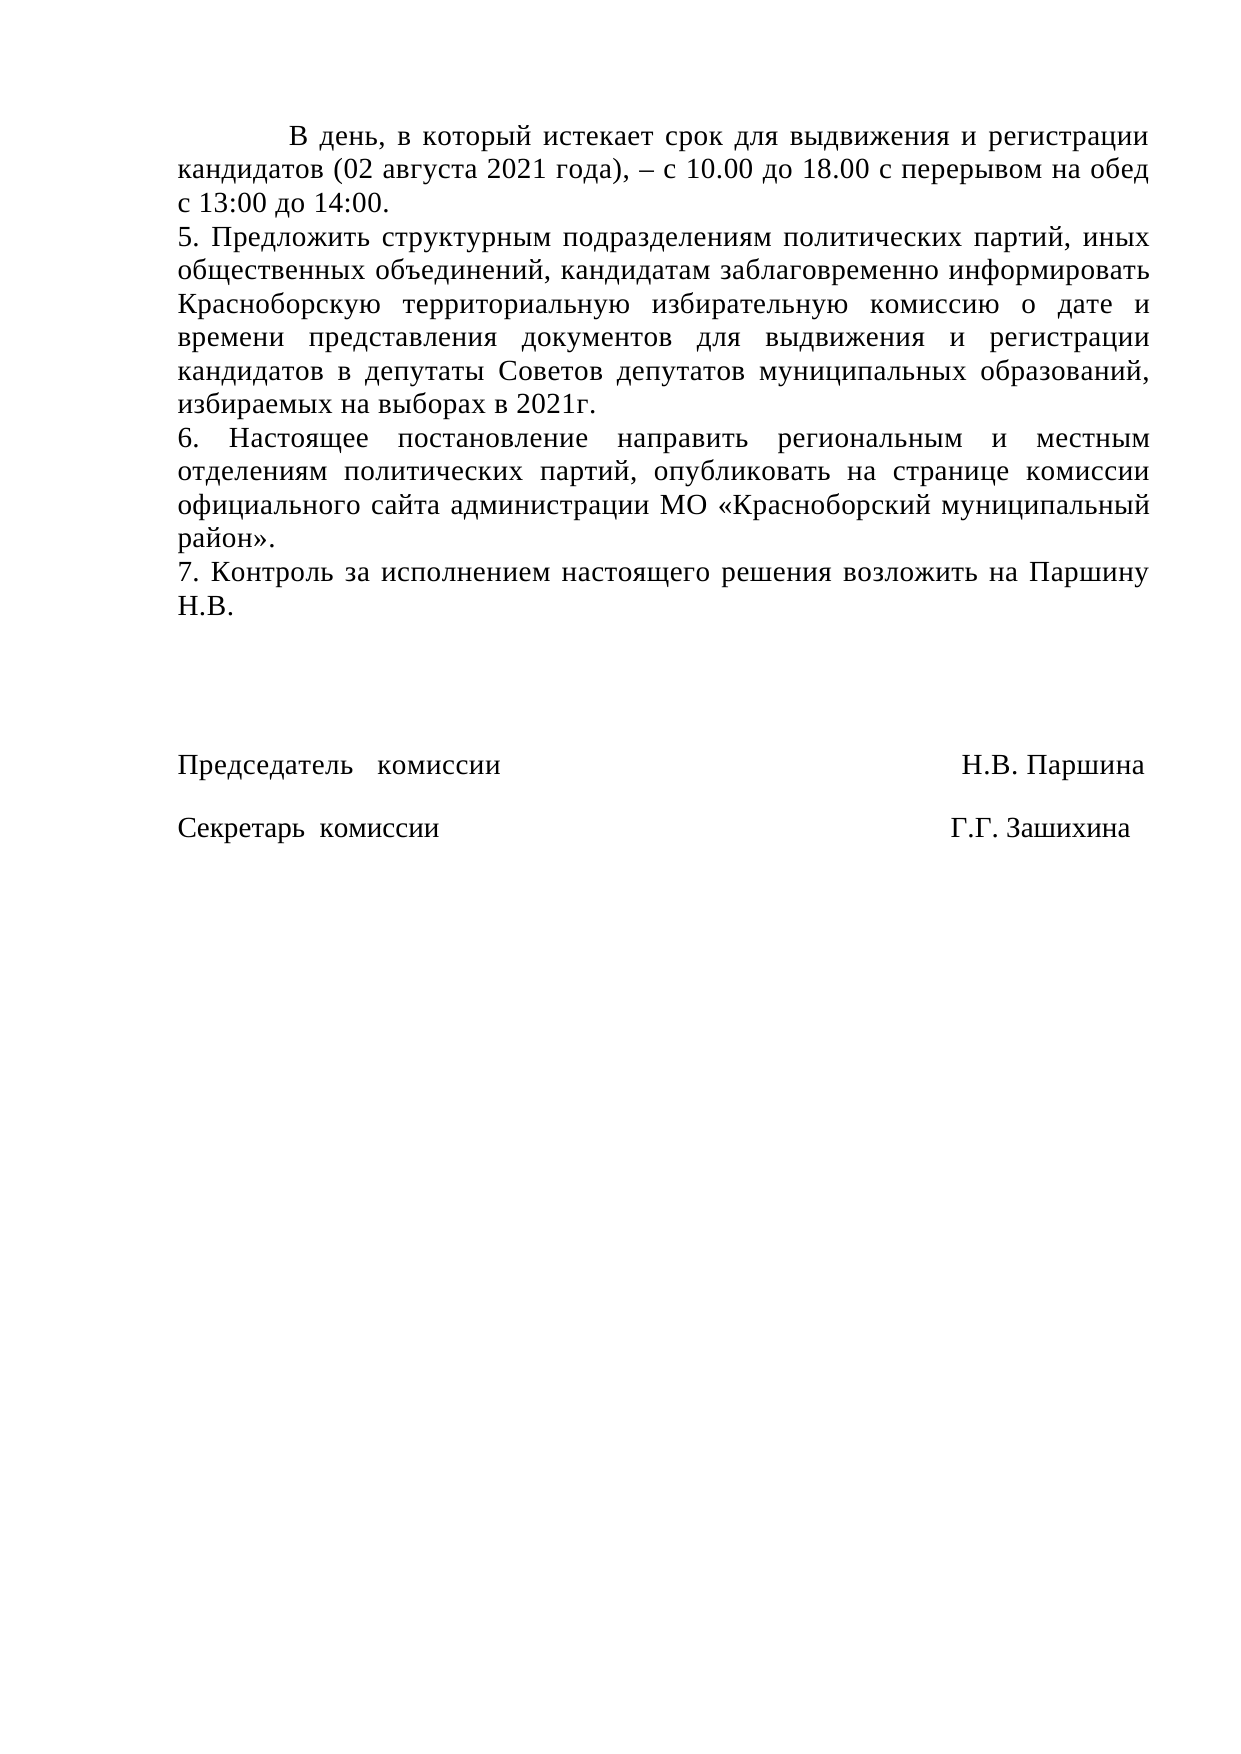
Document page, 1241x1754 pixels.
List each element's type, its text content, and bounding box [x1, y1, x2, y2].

text 7. Контроль за исполнением настоящего решения возложить на Паршину Н.В. [177, 554, 1152, 621]
text Секретарь комиссии Г.Г. Зашихина [177, 810, 1152, 844]
text 5. Предложить структурным подразделениям политических партий, иных общественных объединений, кандидатам заблаговременно информировать Красноборскую территориальную избирательную комиссию о дате и времени представления документов для выдвижения и регистрации кандидатов в депутаты Советов депутатов муниципальных образований, избираемых на выборах в 2021г. [177, 219, 1152, 420]
text 6. Настоящее постановление направить региональным и местным отделениям политических партий, опубликовать на странице комиссии официального сайта администрации МО «Красноборский муниципальный район». [177, 420, 1152, 554]
text Председатель комиссии Н.В. Паршина [177, 747, 1152, 781]
text В день, в который истекает срок для выдвижения и регистрации кандидатов (02 августа 2021 года), – с 10.00 до 18.00 с перерывом на обед с 13:00 до 14:00. [177, 118, 1152, 219]
